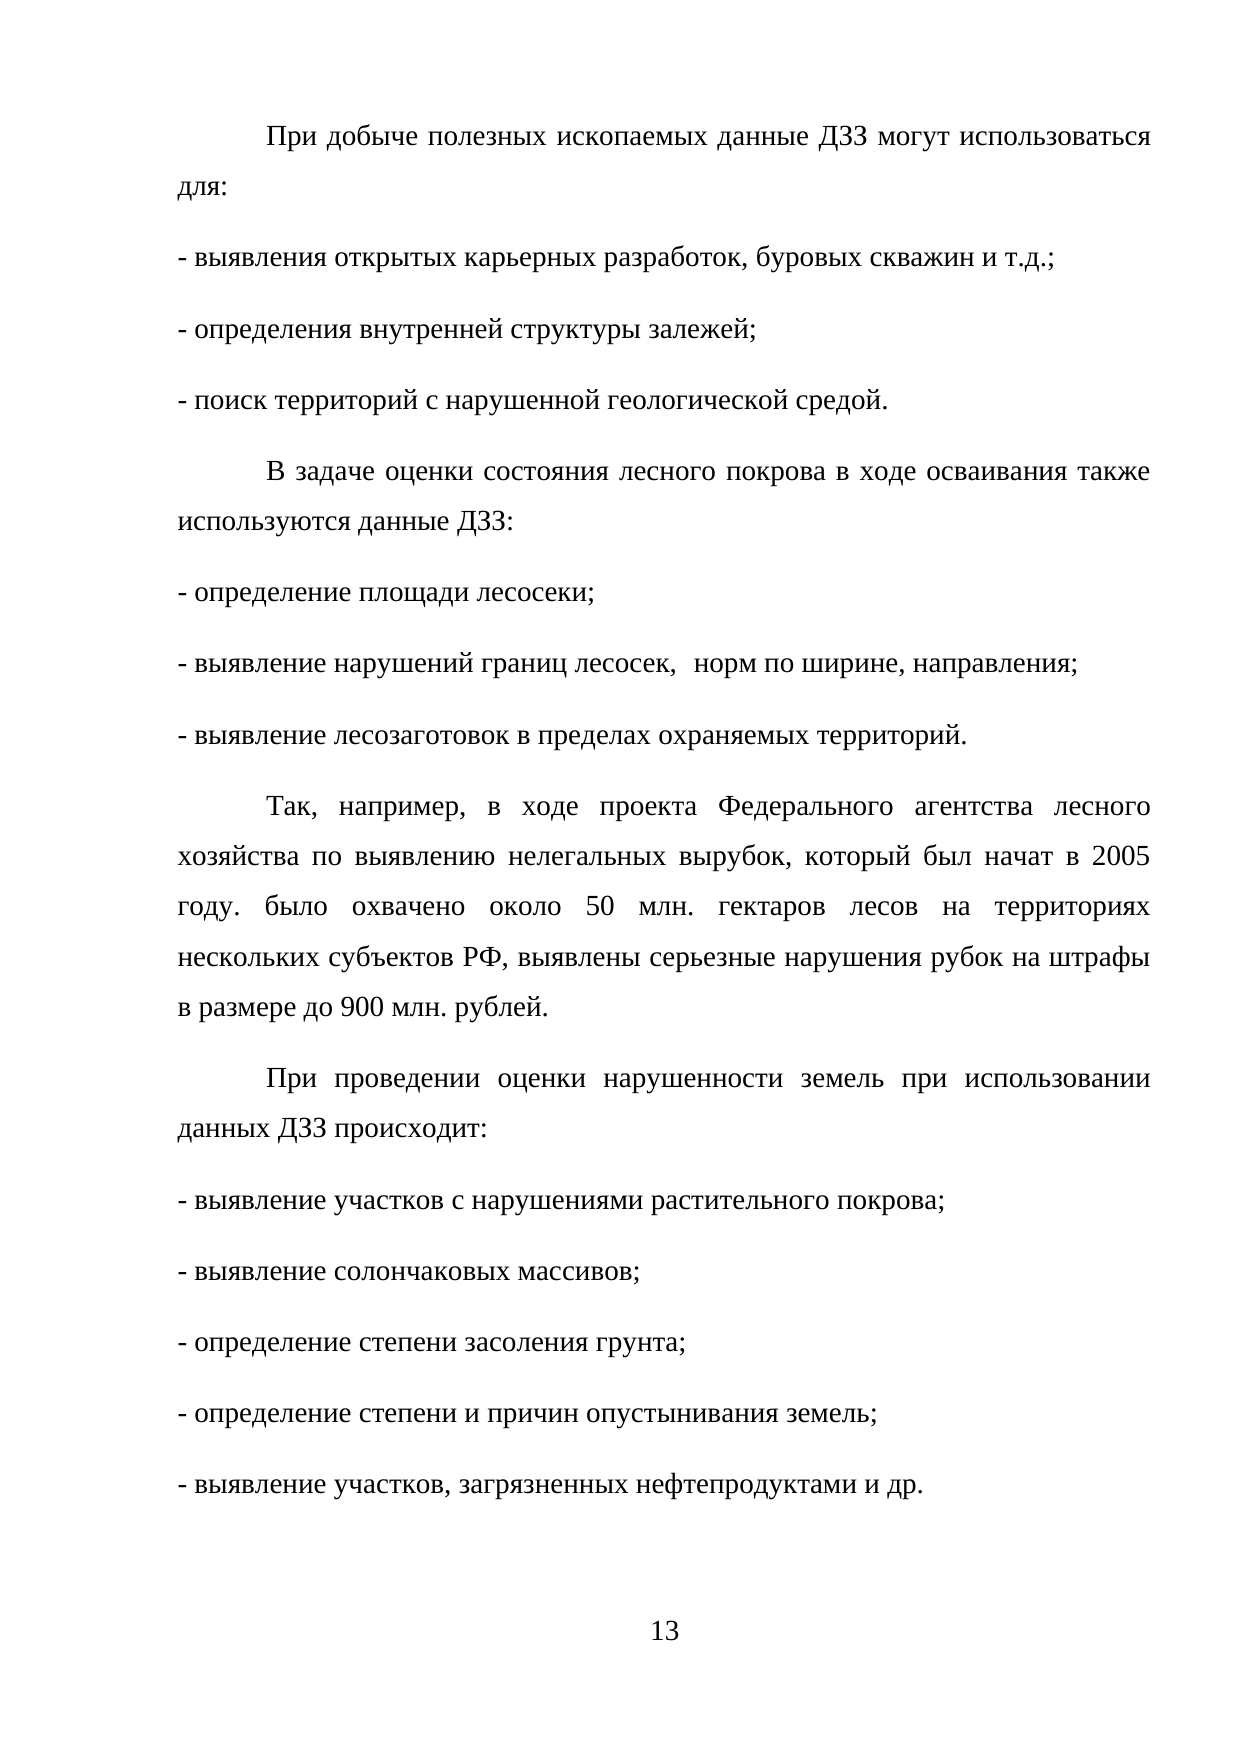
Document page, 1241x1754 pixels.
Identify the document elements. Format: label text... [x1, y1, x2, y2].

text - определение степени и причин опустынивания земель; [177, 1395, 1152, 1429]
text - выявление лесозаготовок в пределах охраняемых территорий. [177, 717, 1152, 750]
text - поиск территорий с нарушенной геологической средой. [177, 382, 1152, 415]
text В задаче оценки состояния лесного покрова в ходе осваивания также используются данные ДЗЗ: [177, 453, 1152, 537]
text Так, например, в ходе проекта Федерального агентства лесного хозяйства по выявлению нелегальных вырубок, который был начат в 2005 году. было охвачено около 50 млн. гектаров лесов на территориях нескольких субъектов РФ, выявлены серьезные нарушения рубок на штрафы в размере до 900 млн. рублей. [177, 788, 1152, 1023]
text При добыче полезных ископаемых данные ДЗЗ могут использоваться для: [177, 118, 1152, 202]
text - определение площади лесосеки; [177, 574, 1152, 608]
text - определение степени засоления грунта; [177, 1324, 1152, 1358]
text При проведении оценки нарушенности земель при использовании данных ДЗЗ происходит: [177, 1060, 1152, 1144]
text - выявление солончаковых массивов; [177, 1253, 1152, 1286]
text - выявление участков, загрязненных нефтепродуктами и др. [177, 1466, 1152, 1500]
text - определения внутренней структуры залежей; [177, 311, 1152, 344]
text - выявления открытых карьерных разработок, буровых скважин и т.д.; [177, 239, 1152, 273]
text - выявление участков с нарушениями растительного покрова; [177, 1182, 1152, 1215]
text - выявление нарушений границ лесосек, норм по ширине, направления; [177, 646, 1152, 679]
